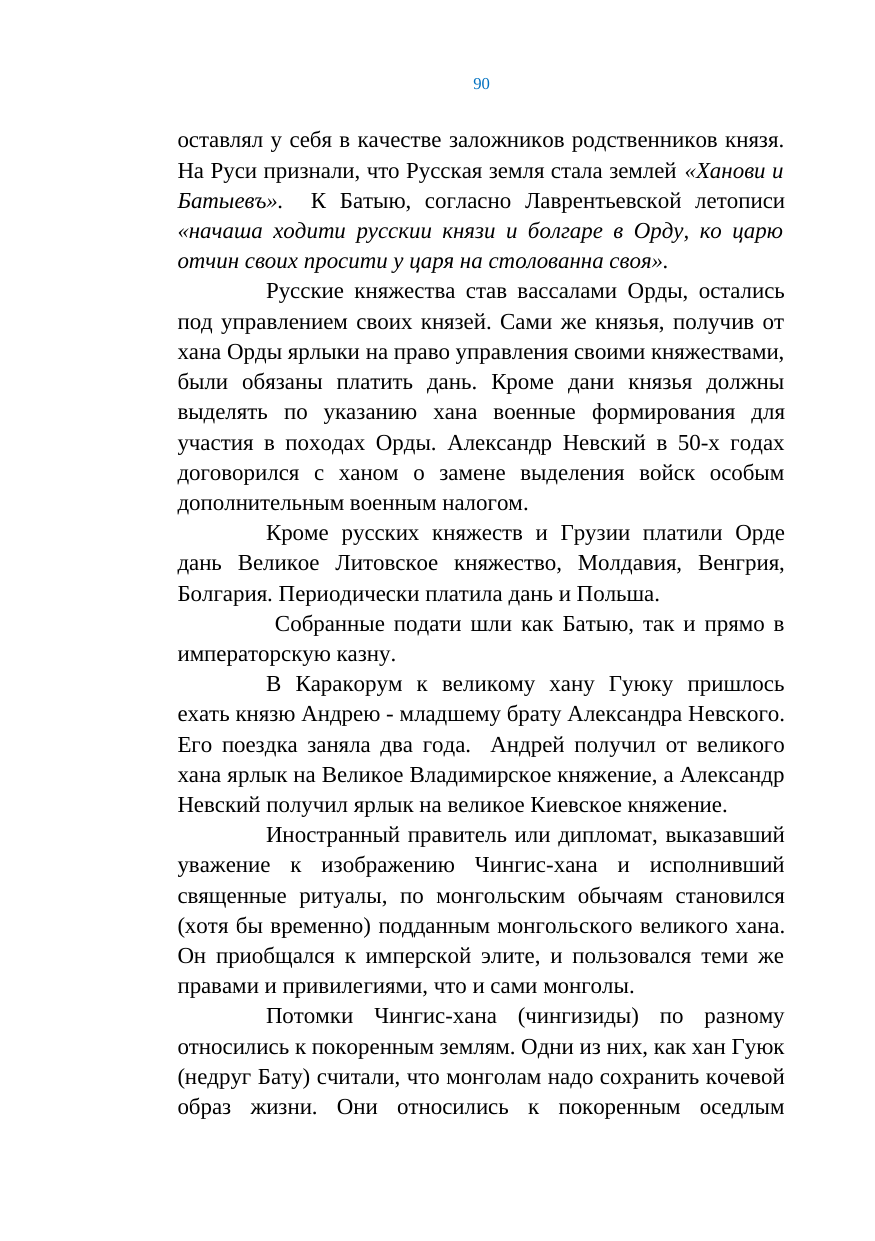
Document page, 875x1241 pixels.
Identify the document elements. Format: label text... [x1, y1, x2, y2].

text В Каракорум к великому хану Гуюку пришлось ехать князю Андрею - младшему брату Александра Невского. Его поездка заняла два года. Андрей получил от великого хана ярлык на Великое Владимирское княжение, а Александр Невский получил ярлык на великое Киевское княжение. [177, 670, 786, 817]
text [177, 127, 786, 274]
text Иностранный правитель или дипломат, выказавший уважение к изображению Чингис-хана и исполнивший священные ритуалы, по монгольским обычаям становился (хотя бы временно) подданным монгольского великого хана. Он приобщался к имперской элите, и пользовался теми же правами и привилегиями, что и сами монголы. [177, 821, 786, 999]
text Собранные подати шли как Батыю, так и прямо в императорскую казну. [177, 610, 786, 666]
text Русские княжества став вассалами Орды, остались под управлением своих князей. Сами же князья, получив от хана Орды ярлыки на право управления своими княжествами, были обязаны платить дань. Кроме дани князья должны выделять по указанию хана военные формирования для участия в походах Орды. Александр Невский в 50-х годах договорился с ханом о замене выделения войск особым дополнительным военным налогом. [177, 278, 786, 515]
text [177, 1003, 786, 1119]
text Кроме русских княжеств и Грузии платили Орде дань Великое Литовское княжество, Молдавия, Венгрия, Болгария. Периодически платила дань и Польша. [177, 519, 786, 606]
